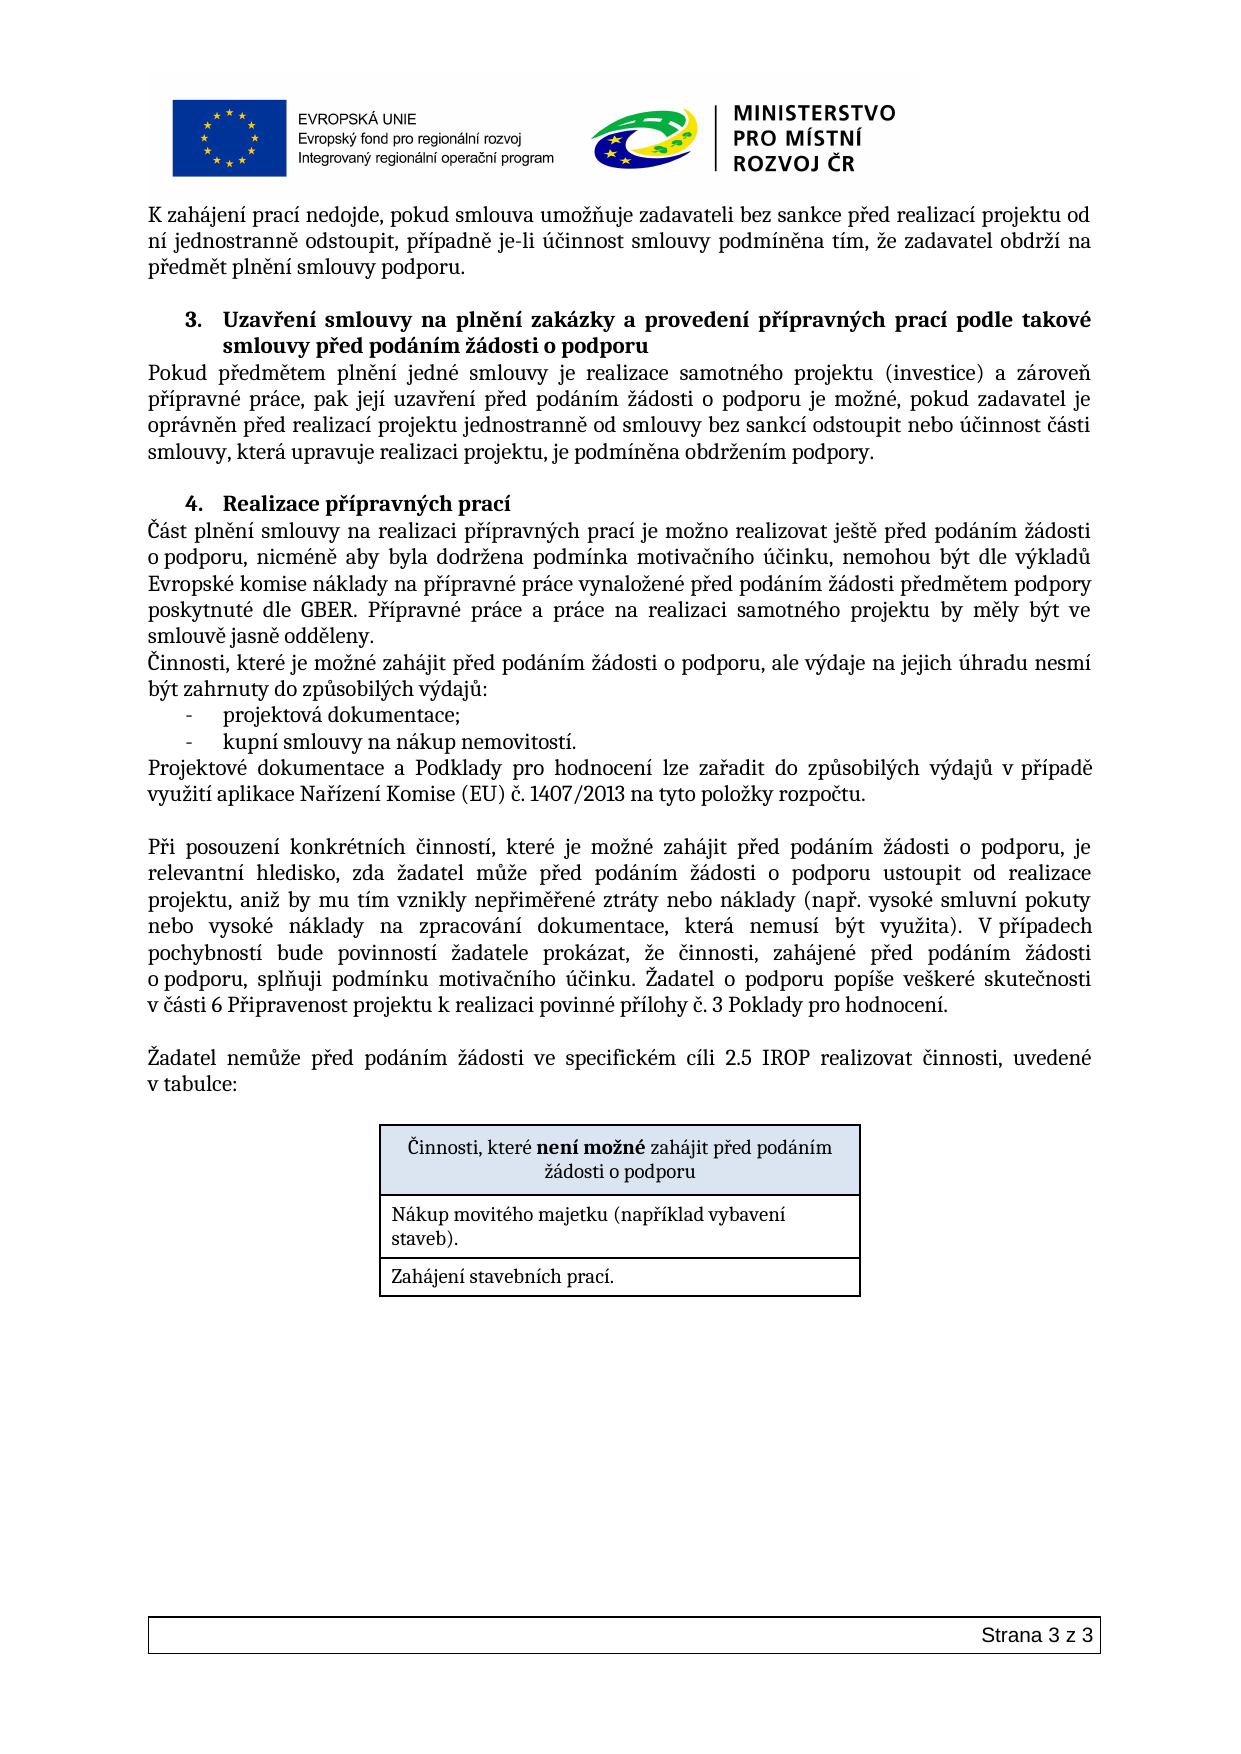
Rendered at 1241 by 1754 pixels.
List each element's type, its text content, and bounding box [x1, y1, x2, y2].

list Uzavření smlouvy na plnění zakázky a provedení přípravných prací podle takové smlouvy před podáním žádosti o podporu [185, 307, 1093, 359]
table_header Činnosti, které není možné zahájit před podáním žádosti o podporu [381, 1126, 859, 1194]
list projektová dokumentace; [185, 702, 1093, 728]
text Činnosti, které je možné zahájit před podáním žádosti o podporu, ale výdaje na jejich úhradu nesmí být zahrnuty do způsobilých výdajů: [148, 649, 1093, 702]
list kupní smlouvy na nákup nemovitostí. [185, 728, 1093, 755]
text K zahájení prací nedojde, pokud smlouva umožňuje zadavateli bez sankce před realizací projektu od ní jednostranně odstoupit, případně je-li účinnost smlouvy podmíněna tím, že zadavatel obdrží na předmět plnění smlouvy podporu. [148, 201, 1093, 280]
text Žadatel nemůže před podáním žádosti ve specifickém cíli 2.5 IROP realizovat činnosti, uvedené v tabulce: [148, 1045, 1093, 1097]
table_cell Zahájení stavebních prací. [381, 1259, 859, 1295]
list Realizace přípravných prací [185, 491, 1093, 518]
text Při posouzení konkrétních činností, které je možné zahájit před podáním žádosti o podporu, je relevantní hledisko, zda žadatel může před podáním žádosti o podporu ustoupit od realizace projektu, aniž by mu tím vznikly nepřiměřené ztráty nebo náklady (např. vysoké smluvní pokuty nebo vysoké náklady na zpracování dokumentace, která nemusí být využita). V případech pochybností bude povinností žadatele prokázat, že činnosti, zahájené před podáním žádosti o podporu, splňuji podmínku motivačního účinku. Žadatel o podporu popíše veškeré skutečnosti v části 6 Připravenost projektu k realizaci povinné přílohy č. 3 Poklady pro hodnocení. [148, 834, 1093, 1018]
picture [147, 73, 920, 202]
text Projektové dokumentace a Podklady pro hodnocení lze zařadit do způsobilých výdajů v případě využití aplikace Nařízení Komise (EU) č. 1407/2013 na tyto položky rozpočtu. [148, 755, 1093, 807]
table_cell Nákup movitého majetku (například vybavení staveb). [381, 1196, 859, 1257]
text Část plnění smlouvy na realizaci přípravných prací je možno realizovat ještě před podáním žádosti o podporu, nicméně aby byla dodržena podmínka motivačního účinku, nemohou být dle výkladů Evropské komise náklady na přípravné práce vynaložené před podáním žádosti předmětem podpory poskytnuté dle GBER. Přípravné práce a práce na realizaci samotného projektu by měly být ve smlouvě jasně odděleny. [148, 518, 1093, 649]
text Pokud předmětem plnění jedné smlouvy je realizace samotného projektu (investice) a zároveň přípravné práce, pak její uzavření před podáním žádosti o podporu je možné, pokud zadavatel je oprávněn před realizací projektu jednostranně od smlouvy bez sankcí odstoupit nebo účinnost části smlouvy, která upravuje realizaci projektu, je podmíněna obdržením podpory. [148, 359, 1093, 465]
